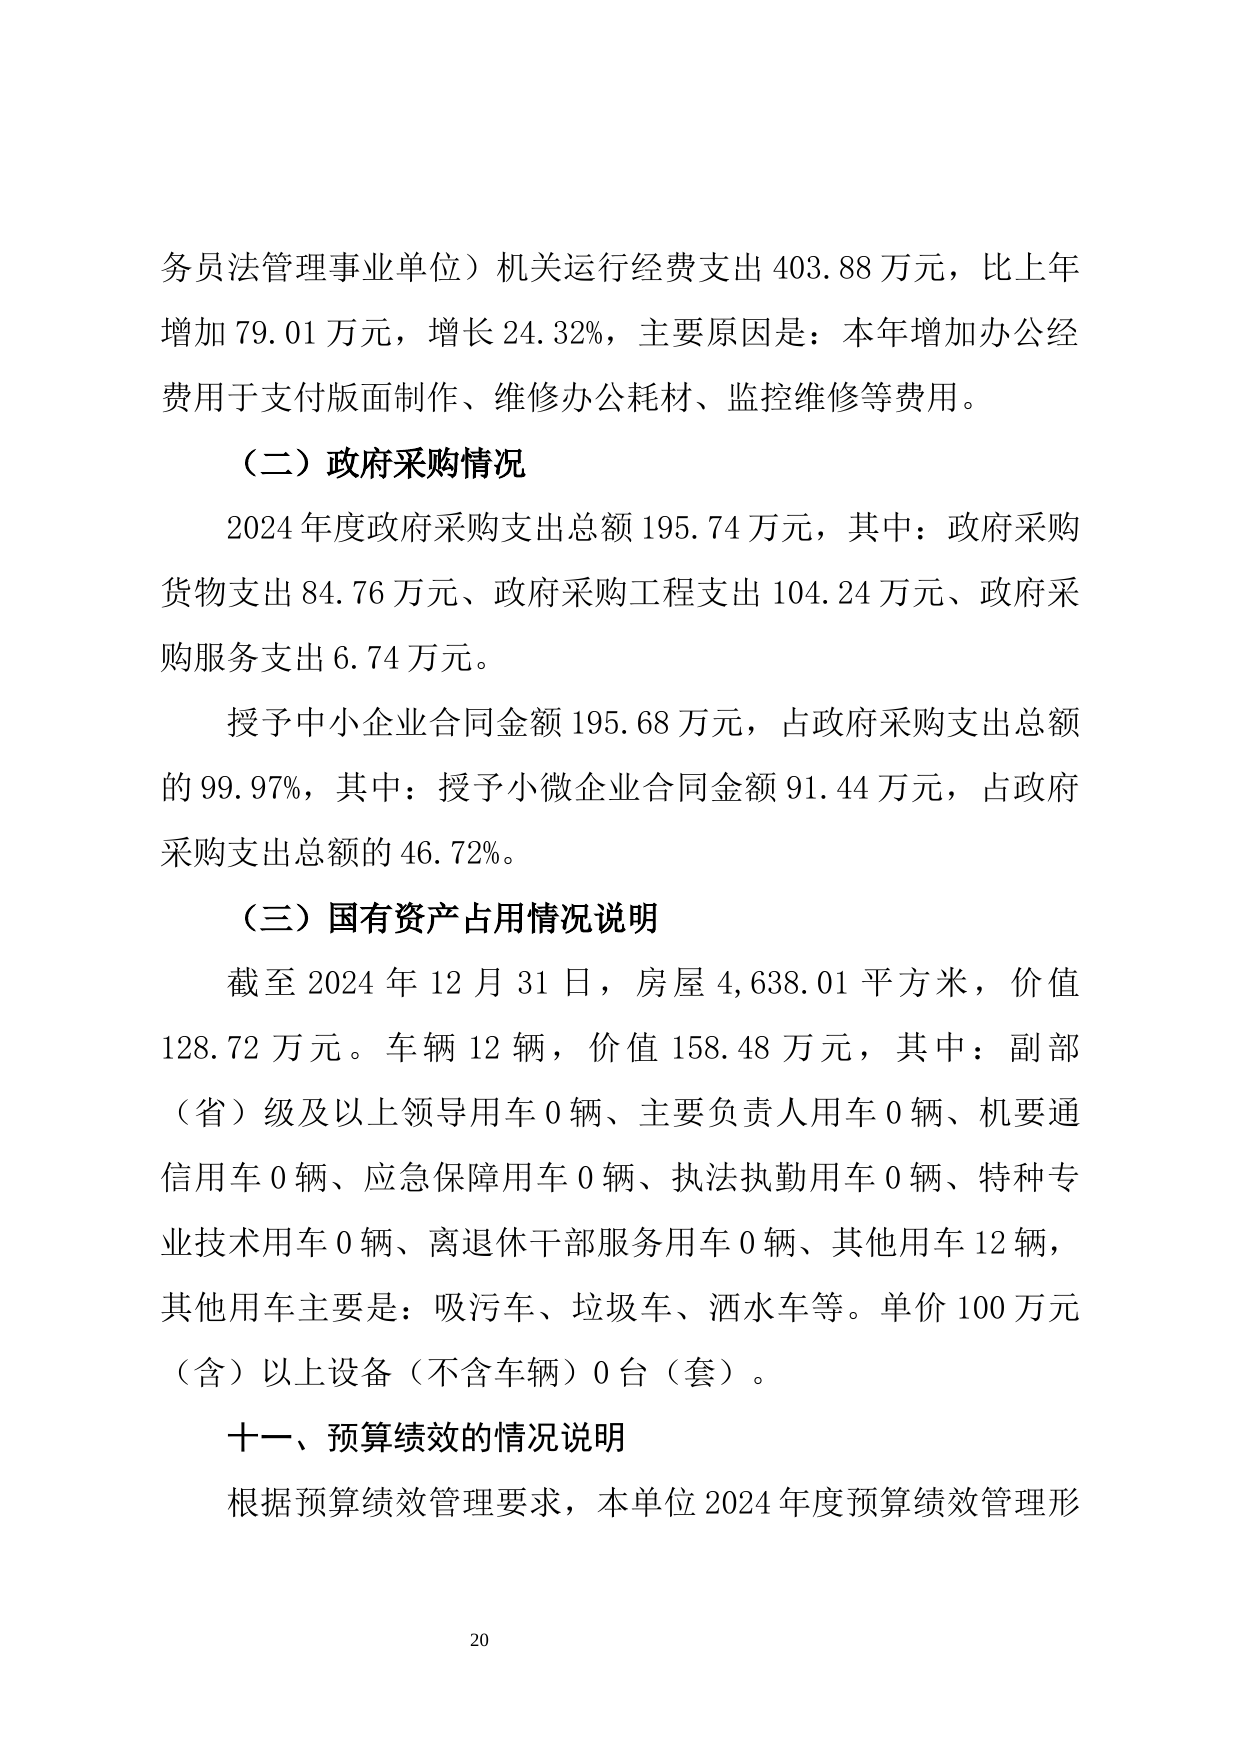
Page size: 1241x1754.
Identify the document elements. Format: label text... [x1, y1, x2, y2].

text 授予中小企业合同金额195.68万元，占政府采购支出总额的99.97%，其中：授予小微企业合同金额91.44万元，占政府采购支出总额的46.72%。 [159, 688, 1081, 883]
text 十一、预算绩效的情况说明 [159, 1403, 1081, 1468]
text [159, 233, 1081, 428]
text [159, 1468, 1081, 1533]
text 截至2024年12月31日，房屋4,638.01平方米，价值128.72万元。车辆12辆，价值158.48万元，其中：副部（省）级及以上领导用车0辆、主要负责人用车0辆、机要通信用车0辆、应急保障用车0辆、执法执勤用车0辆、特种专业技术用车0辆、离退休干部服务用车0辆、其他用车12辆，其他用车主要是：吸污车、垃圾车、洒水车等。单价100万元（含）以上设备（不含车辆）0台（套）。 [159, 948, 1081, 1403]
text （二）政府采购情况 [159, 428, 1081, 493]
text （三）国有资产占用情况说明 [159, 883, 1081, 948]
text 2024年度政府采购支出总额195.74万元，其中：政府采购货物支出84.76万元、政府采购工程支出104.24万元、政府采购服务支出6.74万元。 [159, 493, 1081, 688]
